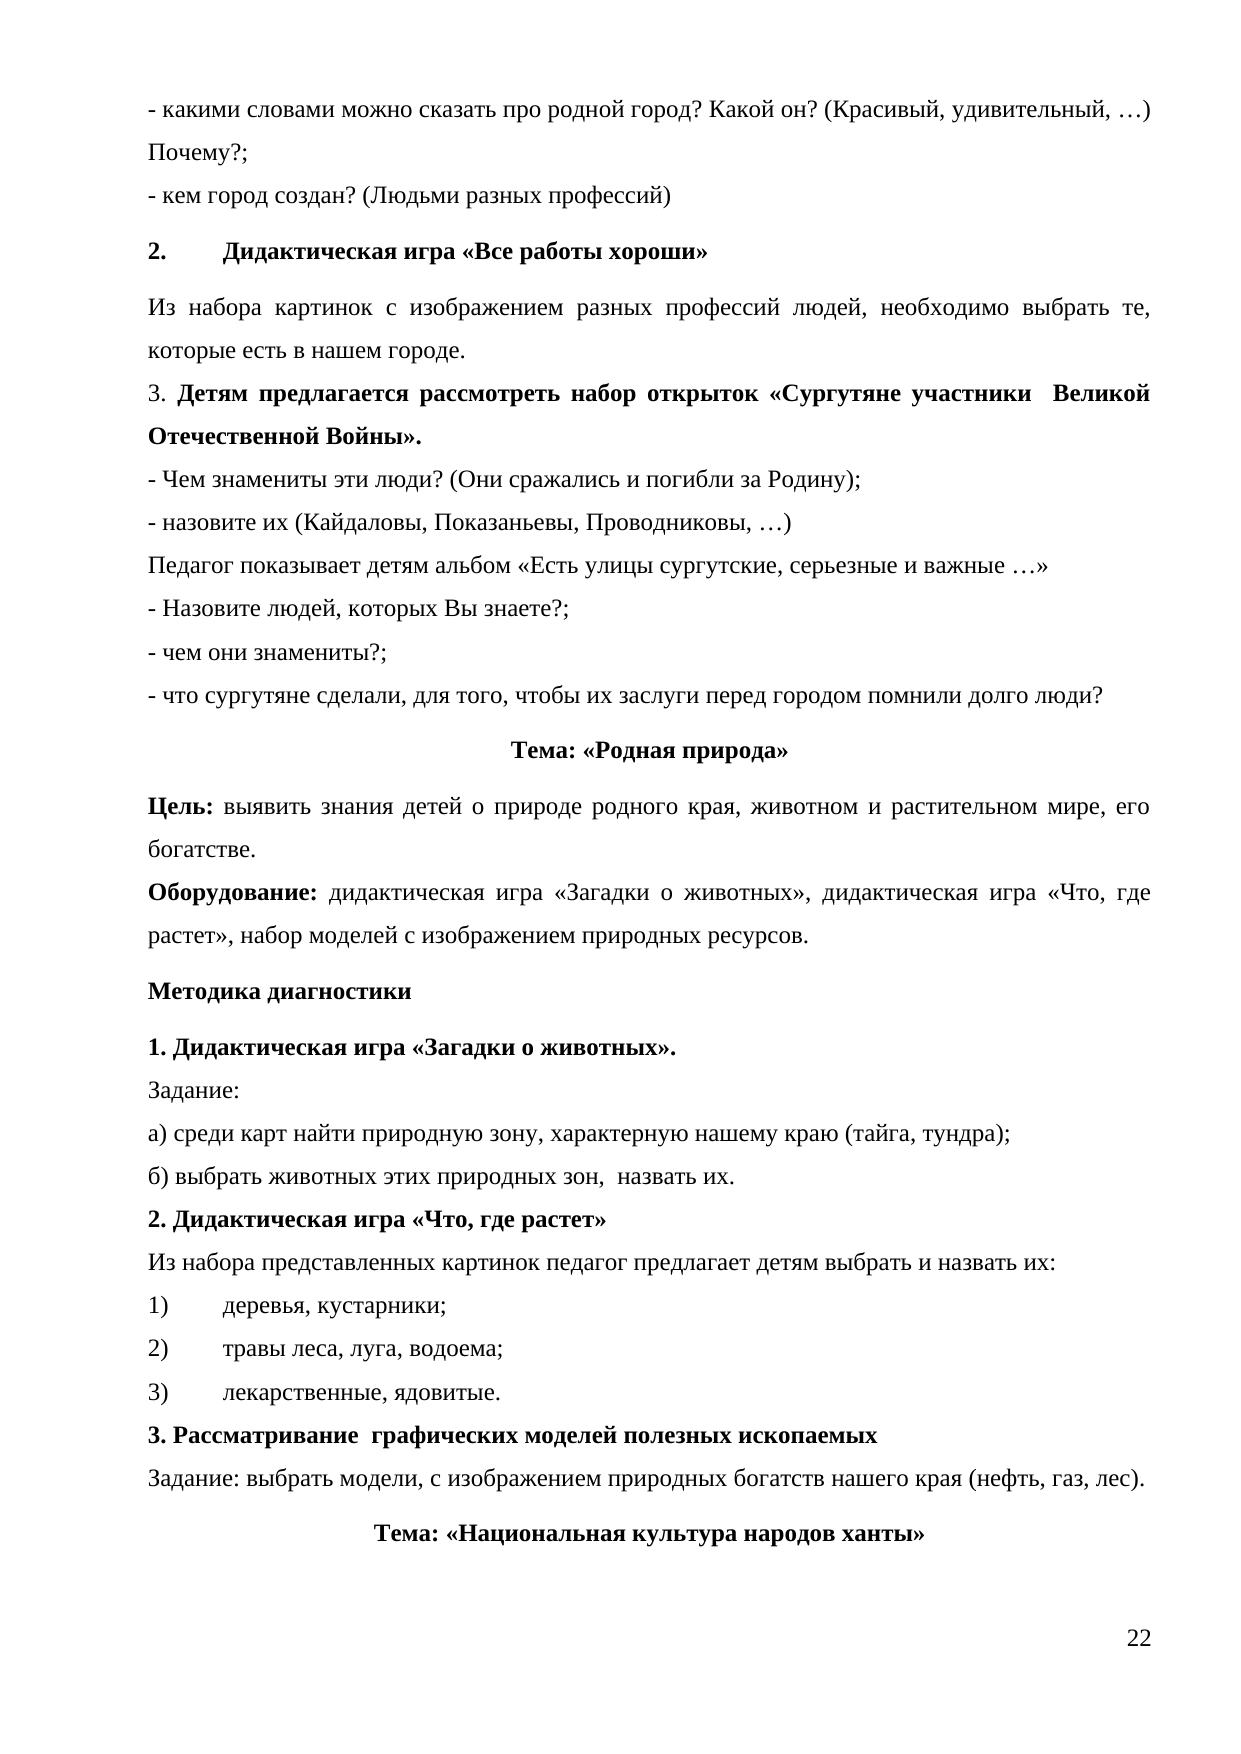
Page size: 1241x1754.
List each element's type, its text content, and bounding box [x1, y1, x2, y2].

text Методика диагностики [148, 976, 1152, 1005]
text Тема: «Национальная культура народов ханты» [148, 1518, 1152, 1547]
text Педагог показывает детям альбом «Есть улицы сургутские, серьезные и важные …» [148, 550, 1152, 579]
text - чем они знамениты?; [148, 637, 1152, 665]
text Задание: [148, 1075, 1152, 1103]
text Из набора картинок с изображением разных профессий людей, необходимо выбрать те, которые есть в нашем городе. [148, 292, 1152, 363]
text а) среди карт найти природную зону, характерную нашему краю (тайга, тундра); [148, 1118, 1152, 1147]
text Тема: «Родная природа» [148, 735, 1152, 764]
text б) выбрать животных этих природных зон, назвать их. [148, 1161, 1152, 1190]
text - кем город создан? (Людьми разных профессий) [148, 180, 1152, 209]
list травы леса, луга, водоема; [148, 1333, 1152, 1362]
text 3. Детям предлагается рассмотреть набор открыток «Сургутяне участники Великой Отечественной Войны». [148, 378, 1152, 450]
text - какими словами можно сказать про родной город? Какой он? (Красивый, удивительный, …) Почему?; [148, 94, 1152, 166]
text - назовите их (Кайдаловы, Показаньевы, Проводниковы, …) [148, 507, 1152, 536]
text Задание: выбрать модели, с изображением природных богатств нашего края (нефть, газ, лес). [148, 1463, 1152, 1492]
text Из набора представленных картинок педагог предлагает детям выбрать и назвать их: [148, 1247, 1152, 1276]
text Оборудование: дидактическая игра «Загадки о животных», дидактическая игра «Что, где растет», набор моделей с изображением природных ресурсов. [148, 877, 1152, 949]
text 3. Рассматривание графических моделей полезных ископаемых [148, 1420, 1152, 1448]
list лекарственные, ядовитые. [148, 1377, 1152, 1405]
text - Назовите людей, которых Вы знаете?; [148, 593, 1152, 622]
text - Чем знамениты эти люди? (Они сражались и погибли за Родину); [148, 464, 1152, 493]
list деревья, кустарники; [148, 1290, 1152, 1319]
list Дидактическая игра «Все работы хороши» [148, 236, 1152, 265]
text Цель: выявить знания детей о природе родного края, животном и растительном мире, его богатстве. [148, 791, 1152, 863]
text 1. Дидактическая игра «Загадки о животных». [148, 1032, 1152, 1060]
text - что сургутяне сделали, для того, чтобы их заслуги перед городом помнили долго люди? [148, 680, 1152, 708]
text 2. Дидактическая игра «Что, где растет» [148, 1204, 1152, 1233]
